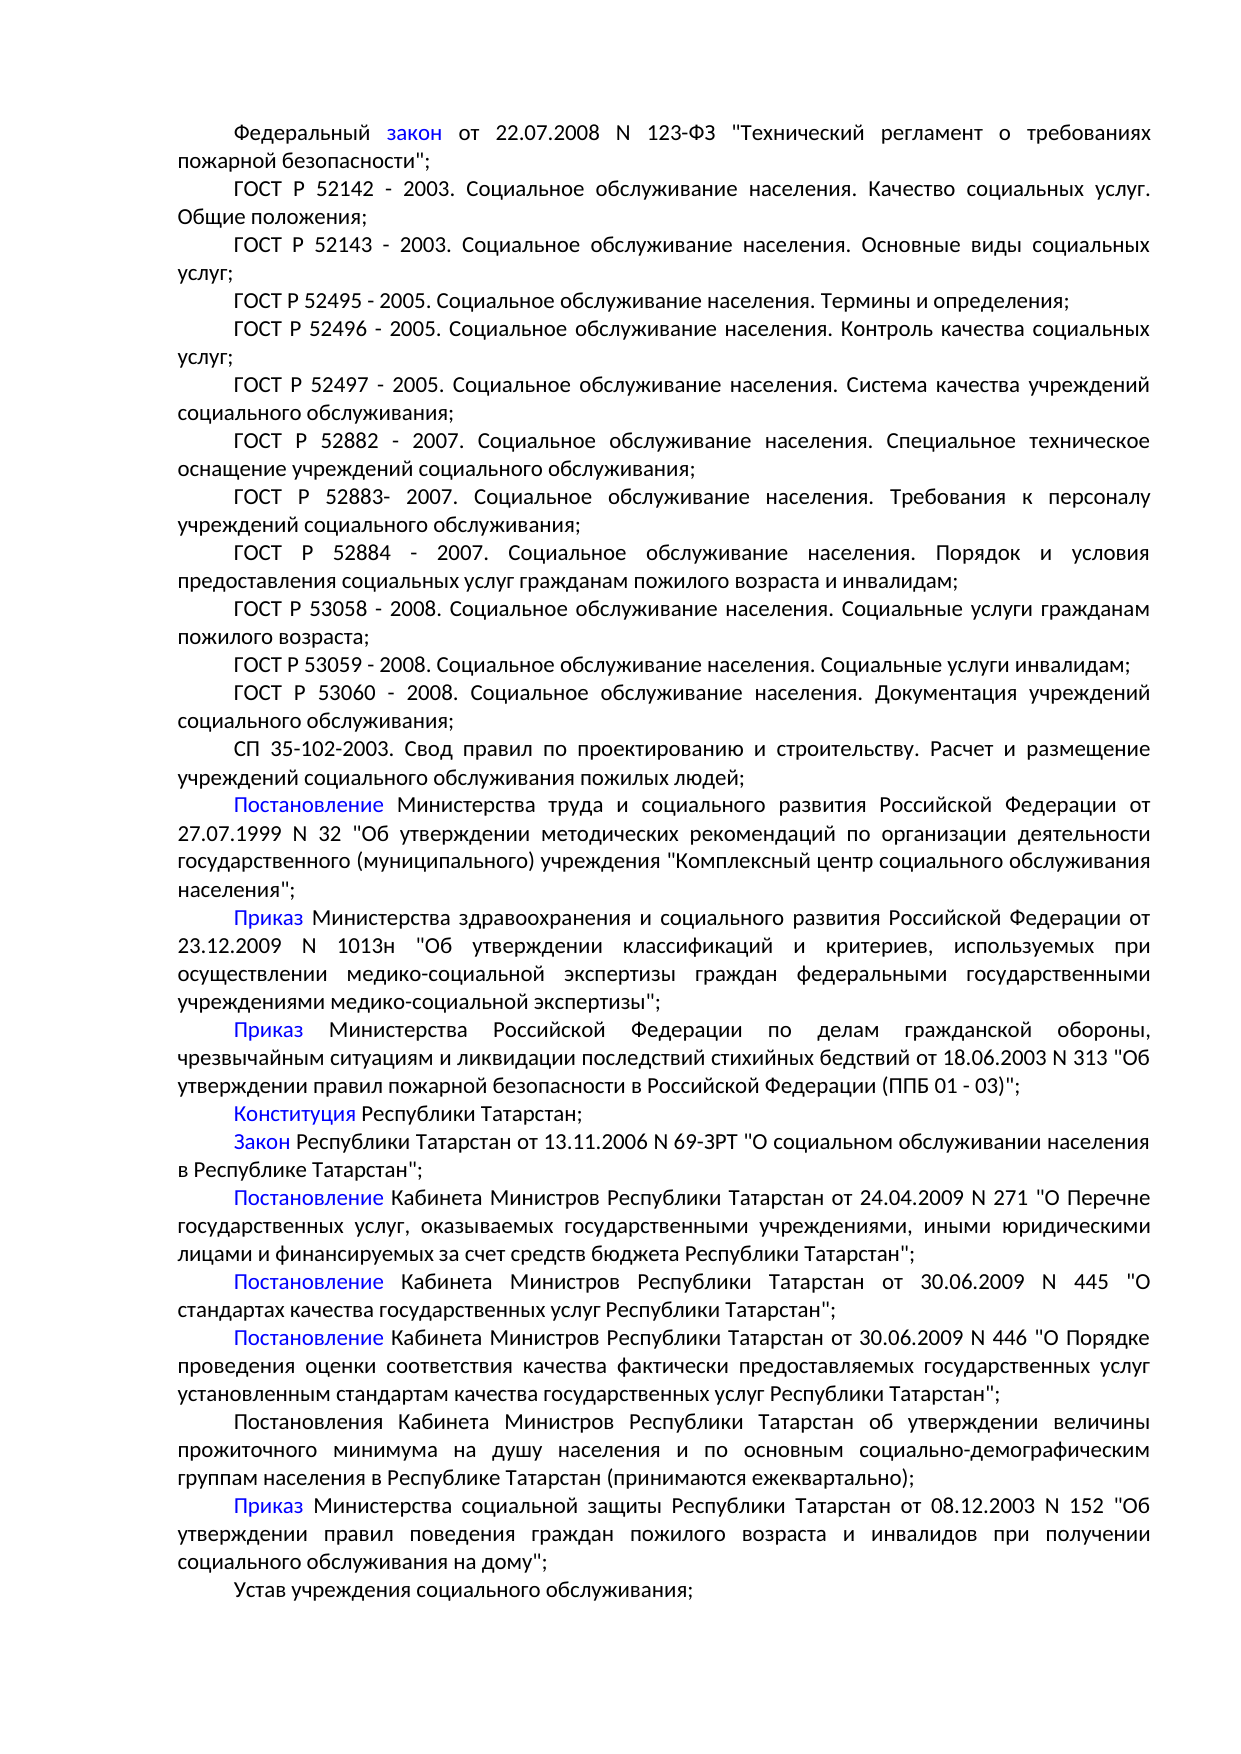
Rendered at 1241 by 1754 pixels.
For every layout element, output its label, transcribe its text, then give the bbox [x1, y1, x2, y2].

text ГОСТ Р 52882 - 2007. Социальное обслуживание населения. Специальное техническое оснащение учреждений социального обслуживания; [177, 426, 1152, 482]
text Приказ Министерства Российской Федерации по делам гражданской обороны, чрезвычайным ситуациям и ликвидации последствий стихийных бедствий от 18.06.2003 N 313 "Об утверждении правил пожарной безопасности в Российской Федерации (ППБ 01 - 03)"; [177, 1015, 1152, 1099]
text Устав учреждения социального обслуживания; [177, 1575, 1152, 1603]
text Приказ Министерства здравоохранения и социального развития Российской Федерации от 23.12.2009 N 1013н "Об утверждении классификаций и критериев, используемых при осуществлении медико-социальной экспертизы граждан федеральными государственными учреждениями медико-социальной экспертизы"; [177, 903, 1152, 1015]
text ГОСТ Р 52884 - 2007. Социальное обслуживание населения. Порядок и условия предоставления социальных услуг гражданам пожилого возраста и инвалидам; [177, 538, 1152, 594]
text Постановление Министерства труда и социального развития Российской Федерации от 27.07.1999 N 32 "Об утверждении методических рекомендаций по организации деятельности государственного (муниципального) учреждения "Комплексный центр социального обслуживания населения"; [177, 791, 1152, 903]
text ГОСТ Р 52143 - 2003. Социальное обслуживание населения. Основные виды социальных услуг; [177, 230, 1152, 286]
text Постановление Кабинета Министров Республики Татарстан от 30.06.2009 N 446 "О Порядке проведения оценки соответствия качества фактически предоставляемых государственных услуг установленным стандартам качества государственных услуг Республики Татарстан"; [177, 1323, 1152, 1407]
text Конституция Республики Татарстан; [177, 1099, 1152, 1127]
text Приказ Министерства социальной защиты Республики Татарстан от 08.12.2003 N 152 "Об утверждении правил поведения граждан пожилого возраста и инвалидов при получении социального обслуживания на дому"; [177, 1491, 1152, 1575]
text ГОСТ Р 52496 - 2005. Социальное обслуживание населения. Контроль качества социальных услуг; [177, 314, 1152, 370]
text ГОСТ Р 52497 - 2005. Социальное обслуживание населения. Система качества учреждений социального обслуживания; [177, 370, 1152, 426]
text ГОСТ Р 53060 - 2008. Социальное обслуживание населения. Документация учреждений социального обслуживания; [177, 678, 1152, 734]
text СП 35-102-2003. Свод правил по проектированию и строительству. Расчет и размещение учреждений социального обслуживания пожилых людей; [177, 734, 1152, 791]
text Федеральный закон от 22.07.2008 N 123-ФЗ "Технический регламент о требованиях пожарной безопасности"; [177, 118, 1152, 174]
text Закон Республики Татарстан от 13.11.2006 N 69-ЗРТ "О социальном обслуживании населения в Республике Татарстан"; [177, 1127, 1152, 1183]
text ГОСТ Р 53058 - 2008. Социальное обслуживание населения. Социальные услуги гражданам пожилого возраста; [177, 594, 1152, 651]
text Постановление Кабинета Министров Республики Татарстан от 24.04.2009 N 271 "О Перечне государственных услуг, оказываемых государственными учреждениями, иными юридическими лицами и финансируемых за счет средств бюджета Республики Татарстан"; [177, 1183, 1152, 1267]
text ГОСТ Р 52883- 2007. Социальное обслуживание населения. Требования к персоналу учреждений социального обслуживания; [177, 482, 1152, 538]
text ГОСТ Р 52495 - 2005. Социальное обслуживание населения. Термины и определения; [177, 286, 1152, 314]
text ГОСТ Р 52142 - 2003. Социальное обслуживание населения. Качество социальных услуг. Общие положения; [177, 174, 1152, 230]
text Постановления Кабинета Министров Республики Татарстан об утверждении величины прожиточного минимума на душу населения и по основным социально-демографическим группам населения в Республике Татарстан (принимаются ежеквартально); [177, 1407, 1152, 1491]
text ГОСТ Р 53059 - 2008. Социальное обслуживание населения. Социальные услуги инвалидам; [177, 651, 1152, 678]
text Постановление Кабинета Министров Республики Татарстан от 30.06.2009 N 445 "О стандартах качества государственных услуг Республики Татарстан"; [177, 1267, 1152, 1323]
